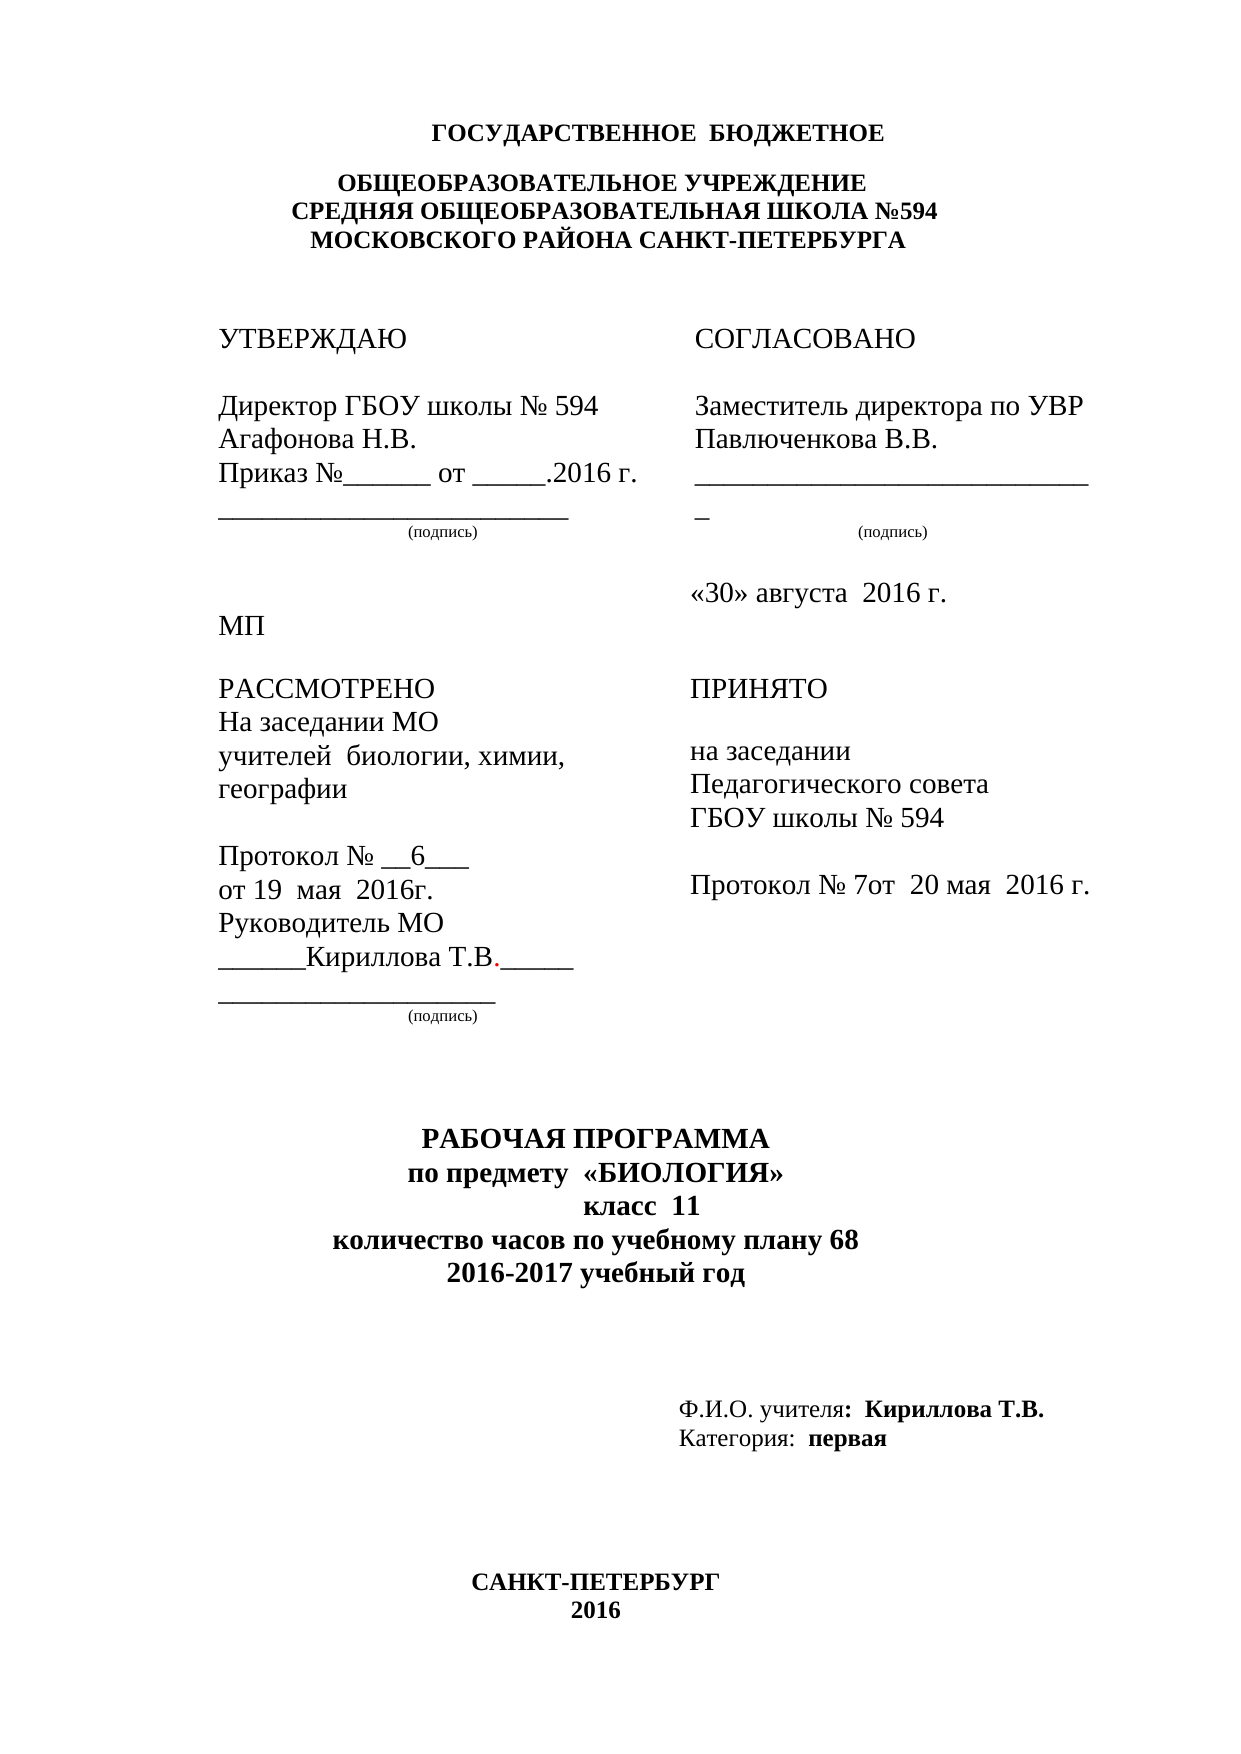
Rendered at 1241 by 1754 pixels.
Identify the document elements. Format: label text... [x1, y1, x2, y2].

table_cell ПРИНЯТО на заседании Педагогического совета ГБОУ школы № 594 Протокол № 7от 20 мая 2016 г. [679, 671, 1107, 1054]
text РАБОЧАЯ ПРОГРАММА [89, 1121, 1103, 1155]
text 2016 [89, 1596, 1103, 1624]
table_header СОГЛАСОВАНО Заместитель директора по УВР Павлюченкова В.В. ____________________________ (подпись) «30» августа 2016 г. [679, 321, 1107, 671]
text СРЕДНЯЯ ОБЩЕОБРАЗОВАТЕЛЬНАЯ ШКОЛА №594 [89, 196, 1103, 225]
text ОБЩЕОБРАЗОВАТЕЛЬНОЕ УЧРЕЖДЕНИЕ [89, 168, 1103, 196]
table_header УТВЕРЖДАЮ Директор ГБОУ школы № 594 Агафонова Н.В. Приказ №______ от _____.2016 г. ________________________ (подпись) МП [207, 321, 679, 671]
text класс 11 [89, 1188, 1103, 1222]
text Ф.И.О. учителя: Кириллова Т.В. [679, 1394, 1103, 1423]
text САНКТ-ПЕТЕРБУРГ [89, 1567, 1103, 1596]
text 2016-2017 учебный год [89, 1255, 1103, 1289]
text Категория: первая [679, 1423, 1103, 1452]
text ГОСУДАРСТВЕННОЕ БЮДЖЕТНОЕ [89, 118, 1103, 147]
text количество часов по учебному плану 68 [89, 1222, 1103, 1255]
text МОСКОВСКОГО РАЙОНА САНКТ-ПЕТЕРБУРГА [89, 225, 1103, 254]
text по предмету «БИОЛОГИЯ» [89, 1155, 1103, 1188]
table_cell РАССМОТРЕНО На заседании МО учителей биологии, химии, географии Протокол № __6___ от 19 мая 2016г. Руководитель МО ______Кириллова Т.В._____ ___________________ (подпись) [207, 671, 679, 1054]
